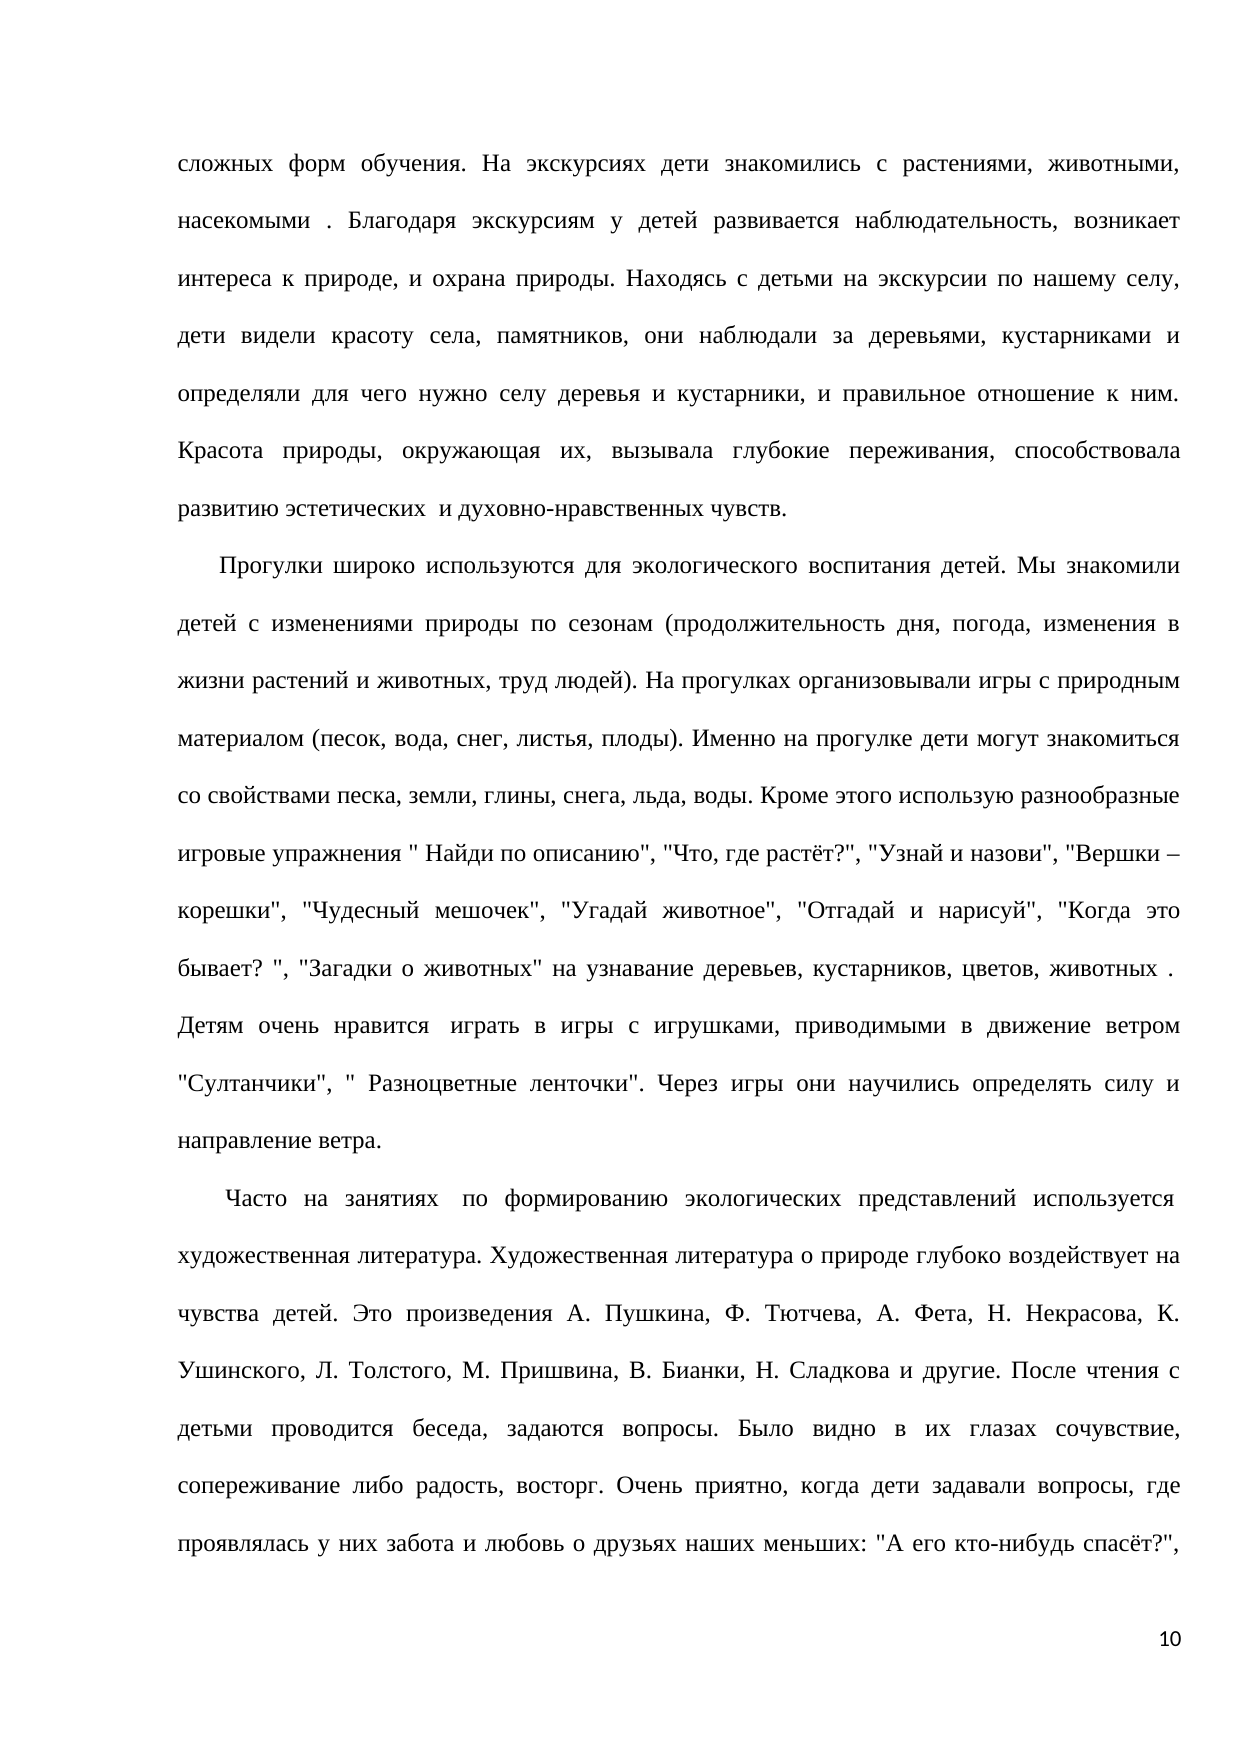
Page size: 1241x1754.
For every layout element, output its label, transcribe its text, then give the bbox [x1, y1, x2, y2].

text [177, 148, 1181, 521]
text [177, 1183, 1181, 1556]
text Прогулки широко используются для экологического воспитания детей. Мы знакомили детей с изменениями природы по сезонам (продолжительность дня, погода, изменения в жизни растений и животных, труд людей). На прогулках организовывали игры с природным материалом (песок, вода, снег, листья, плоды). Именно на прогулке дети могут знакомиться со свойствами песка, земли, глины, снега, льда, воды. Кроме этого использую разнообразные игровые упражнения " Найди по описанию", "Что, где растёт?", "Узнай и назови", "Вершки – корешки", "Чудесный мешочек", "Угадай животное", "Отгадай и нарисуй", "Когда это бывает? ", "Загадки о животных" на узнавание деревьев, кустарников, цветов, животных . Детям очень нравится играть в игры с игрушками, приводимыми в движение ветром "Султанчики", " Разноцветные ленточки". Через игры они научились определять силу и направление ветра. [177, 550, 1181, 1154]
